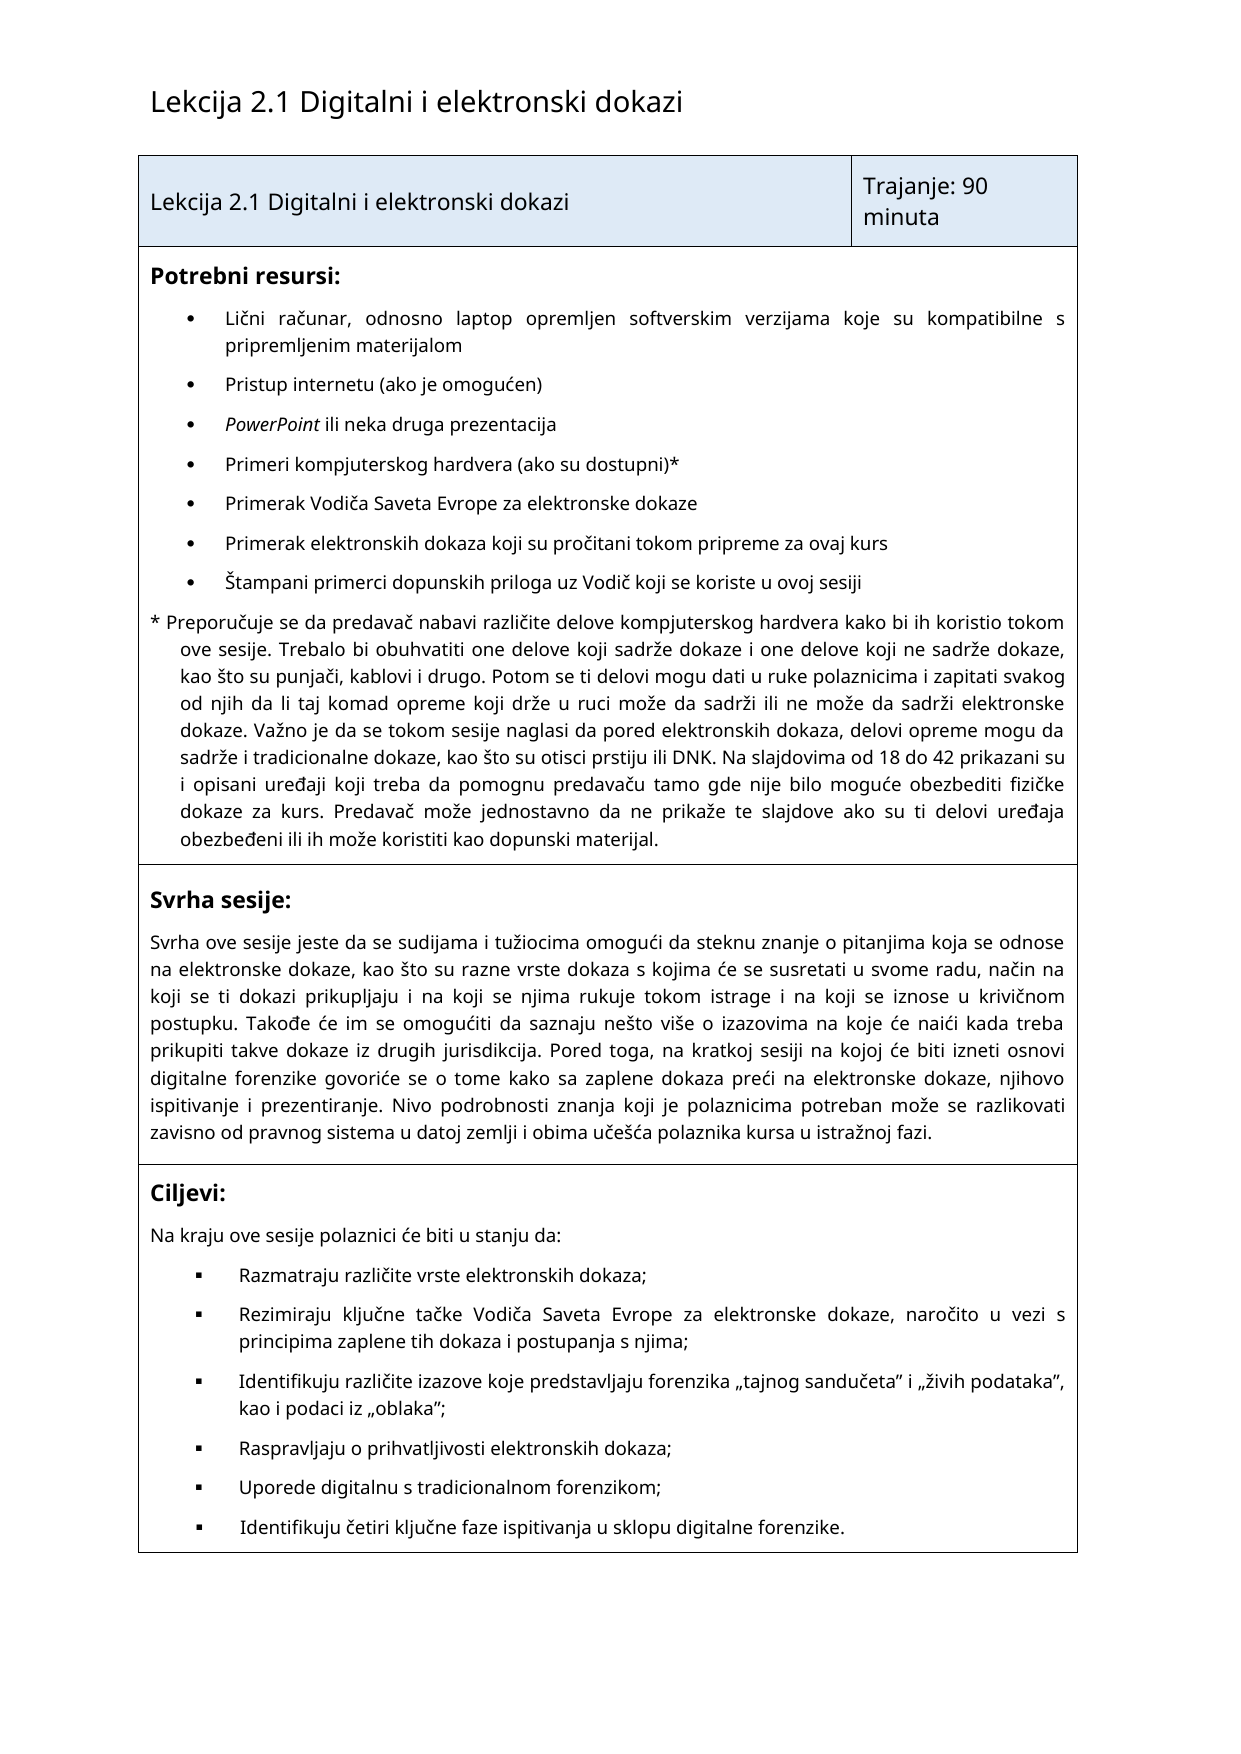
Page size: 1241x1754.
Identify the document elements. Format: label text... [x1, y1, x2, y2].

text Lekcija 2.1 Digitalni i elektronski dokazi [150, 82, 1090, 121]
table_header Lekcija 2.1 Digitalni i elektronski dokazi [139, 156, 851, 246]
table_cell Svrha sesije: Svrha ove sesije jeste da se sudijama i tužiocima omogući da steknu znanje o pitanjima koja se odnose na elektronske dokaze, kao što su razne vrste dokaza s kojima će se susretati u svome radu, način na koji se ti dokazi prikupljaju i na koji se njima rukuje tokom istrage i na koji se iznose u krivičnom postupku. Takođe će im se omogućiti da saznaju nešto više o izazovima na koje će naići kada treba prikupiti takve dokaze iz drugih jurisdikcija. Pored toga, na kratkoj sesiji na kojoj će biti izneti osnovi digitalne forenzike govoriće se o tome kako sa zaplene dokaza preći na elektronske dokaze, njihovo ispitivanje i prezentiranje. Nivo podrobnosti znanja koji je polaznicima potreban može se razlikovati zavisno od pravnog sistema u datoj zemlji i obima učešća polaznika kursa u istražnoj fazi. [139, 865, 1077, 1164]
table_header Trajanje: 90 minuta [852, 156, 1077, 246]
table_cell Potrebni resursi: Lični računar, odnosno laptop opremljen softverskim verzijama koje su kompatibilne s pripremljenim materijalom Pristup internetu (ako je omogućen) PowerPoint ili neka druga prezentacija Primeri kompjuterskog hardvera (ako su dostupni)* Primerak Vodiča Saveta Evrope za elektronske dokaze Primerak elektronskih dokaza koji su pročitani tokom pripreme za ovaj kurs Štampani primerci dopunskih priloga uz Vodič koji se koriste u ovoj sesiji * Preporučuje se da predavač nabavi različite delove kompjuterskog hardvera kako bi ih koristio tokom ove sesije. Trebalo bi obuhvatiti one delove koji sadrže dokaze i one delove koji ne sadrže dokaze, kao što su punjači, kablovi i drugo. Potom se ti delovi mogu dati u ruke polaznicima i zapitati svakog od njih da li taj komad opreme koji drže u ruci može da sadrži ili ne može da sadrži elektronske dokaze. Važno je da se tokom sesije naglasi da pored elektronskih dokaza, delovi opreme mogu da sadrže i tradicionalne dokaze, kao što su otisci prstiju ili DNK. Na slajdovima od 18 do 42 prikazani su i opisani uređaji koji treba da pomognu predavaču tamo gde nije bilo moguće obezbediti fizičke dokaze za kurs. Predavač može jednostavno da ne prikaže te slajdove ako su ti delovi uređaja obezbeđeni ili ih može koristiti kao dopunski materijal. [139, 247, 1077, 864]
table_cell Ciljevi: Na kraju ove sesije polaznici će biti u stanju da: Razmatraju različite vrste elektronskih dokaza; Rezimiraju ključne tačke Vodiča Saveta Evrope za elektronske dokaze, naročito u vezi s principima zaplene tih dokaza i postupanja s njima; Identifikuju različite izazove koje predstavljaju forenzika „tajnog sandučeta” i „živih podataka”, kao i podaci iz „oblaka”; Raspravljaju o prihvatljivosti elektronskih dokaza; Uporede digitalnu s tradicionalnom forenzikom; Identifikuju četiri ključne faze ispitivanja u sklopu digitalne forenzike. [139, 1165, 1077, 1552]
